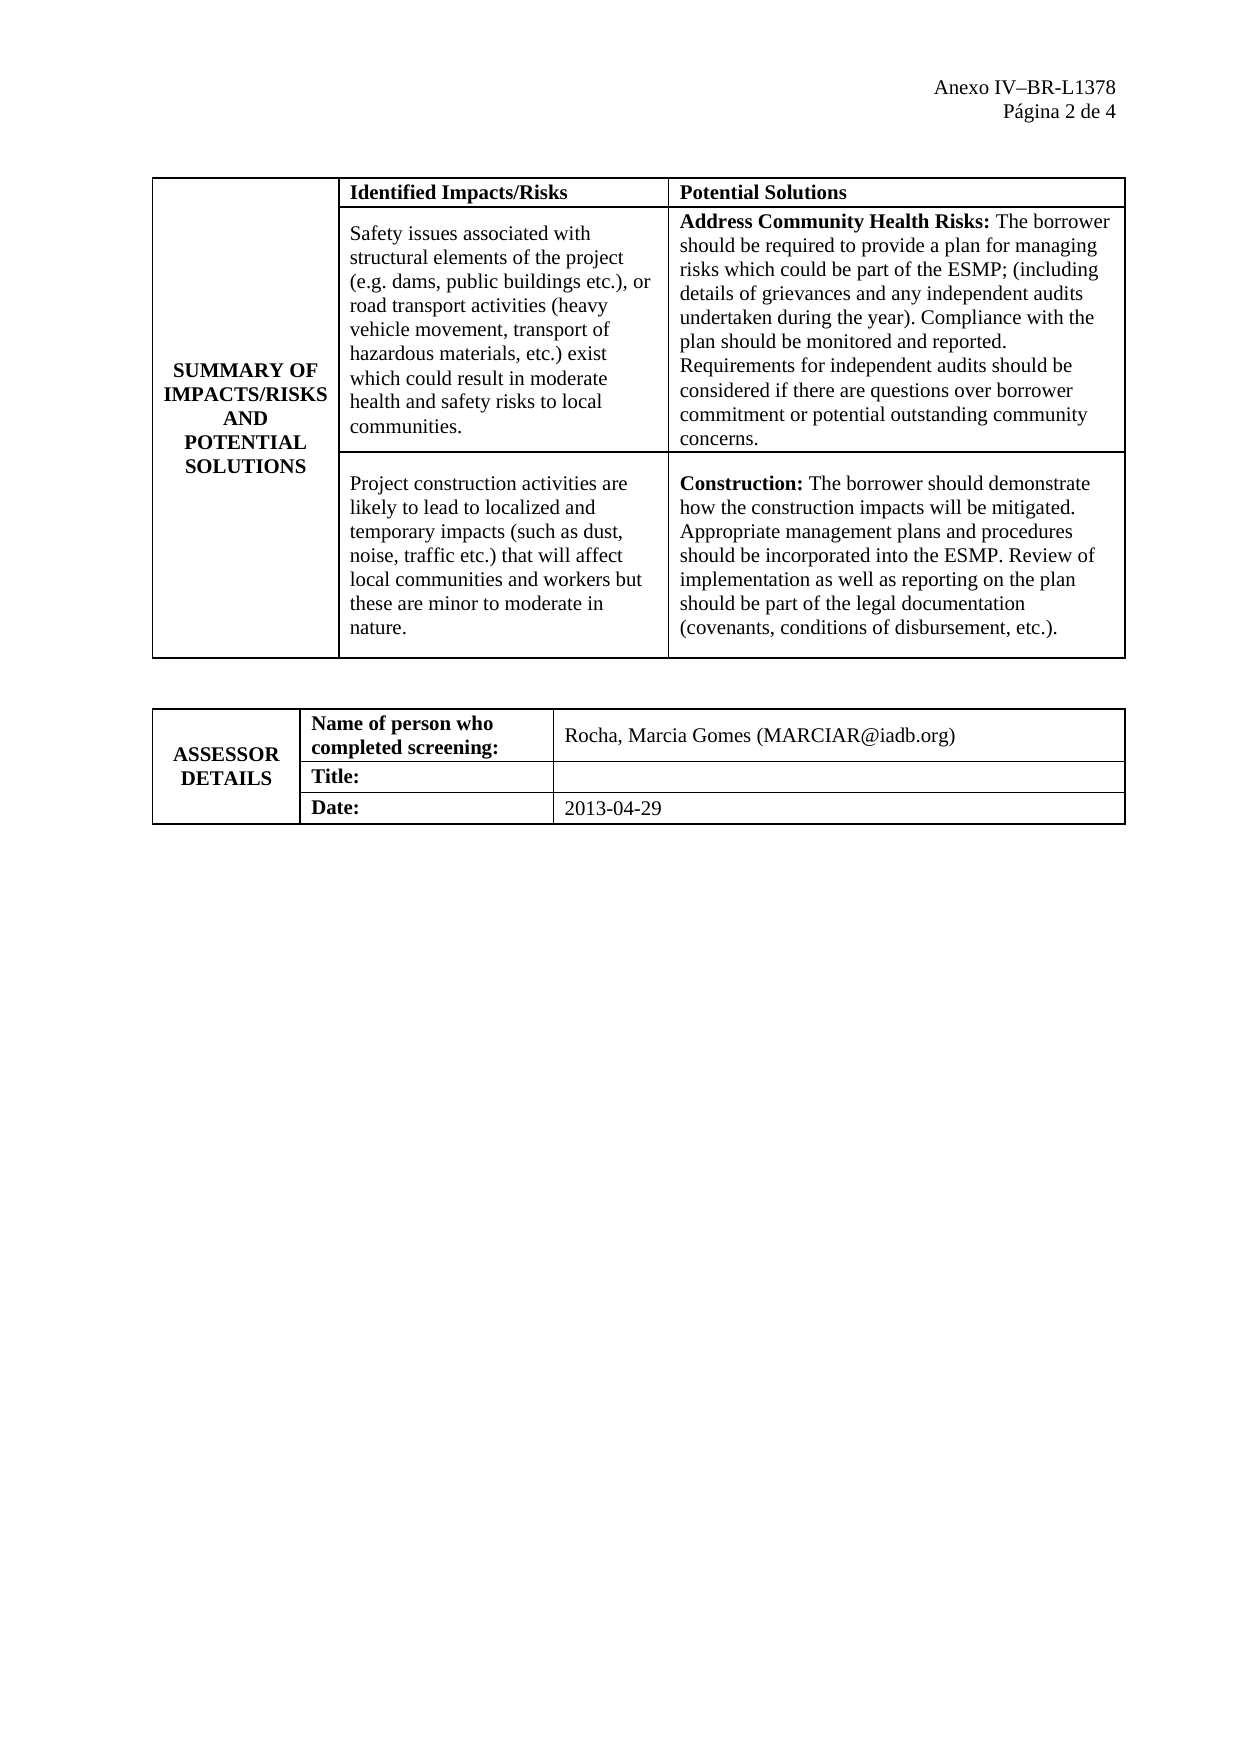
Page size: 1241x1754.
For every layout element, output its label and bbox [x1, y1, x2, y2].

table_header [141, 152, 1124, 878]
